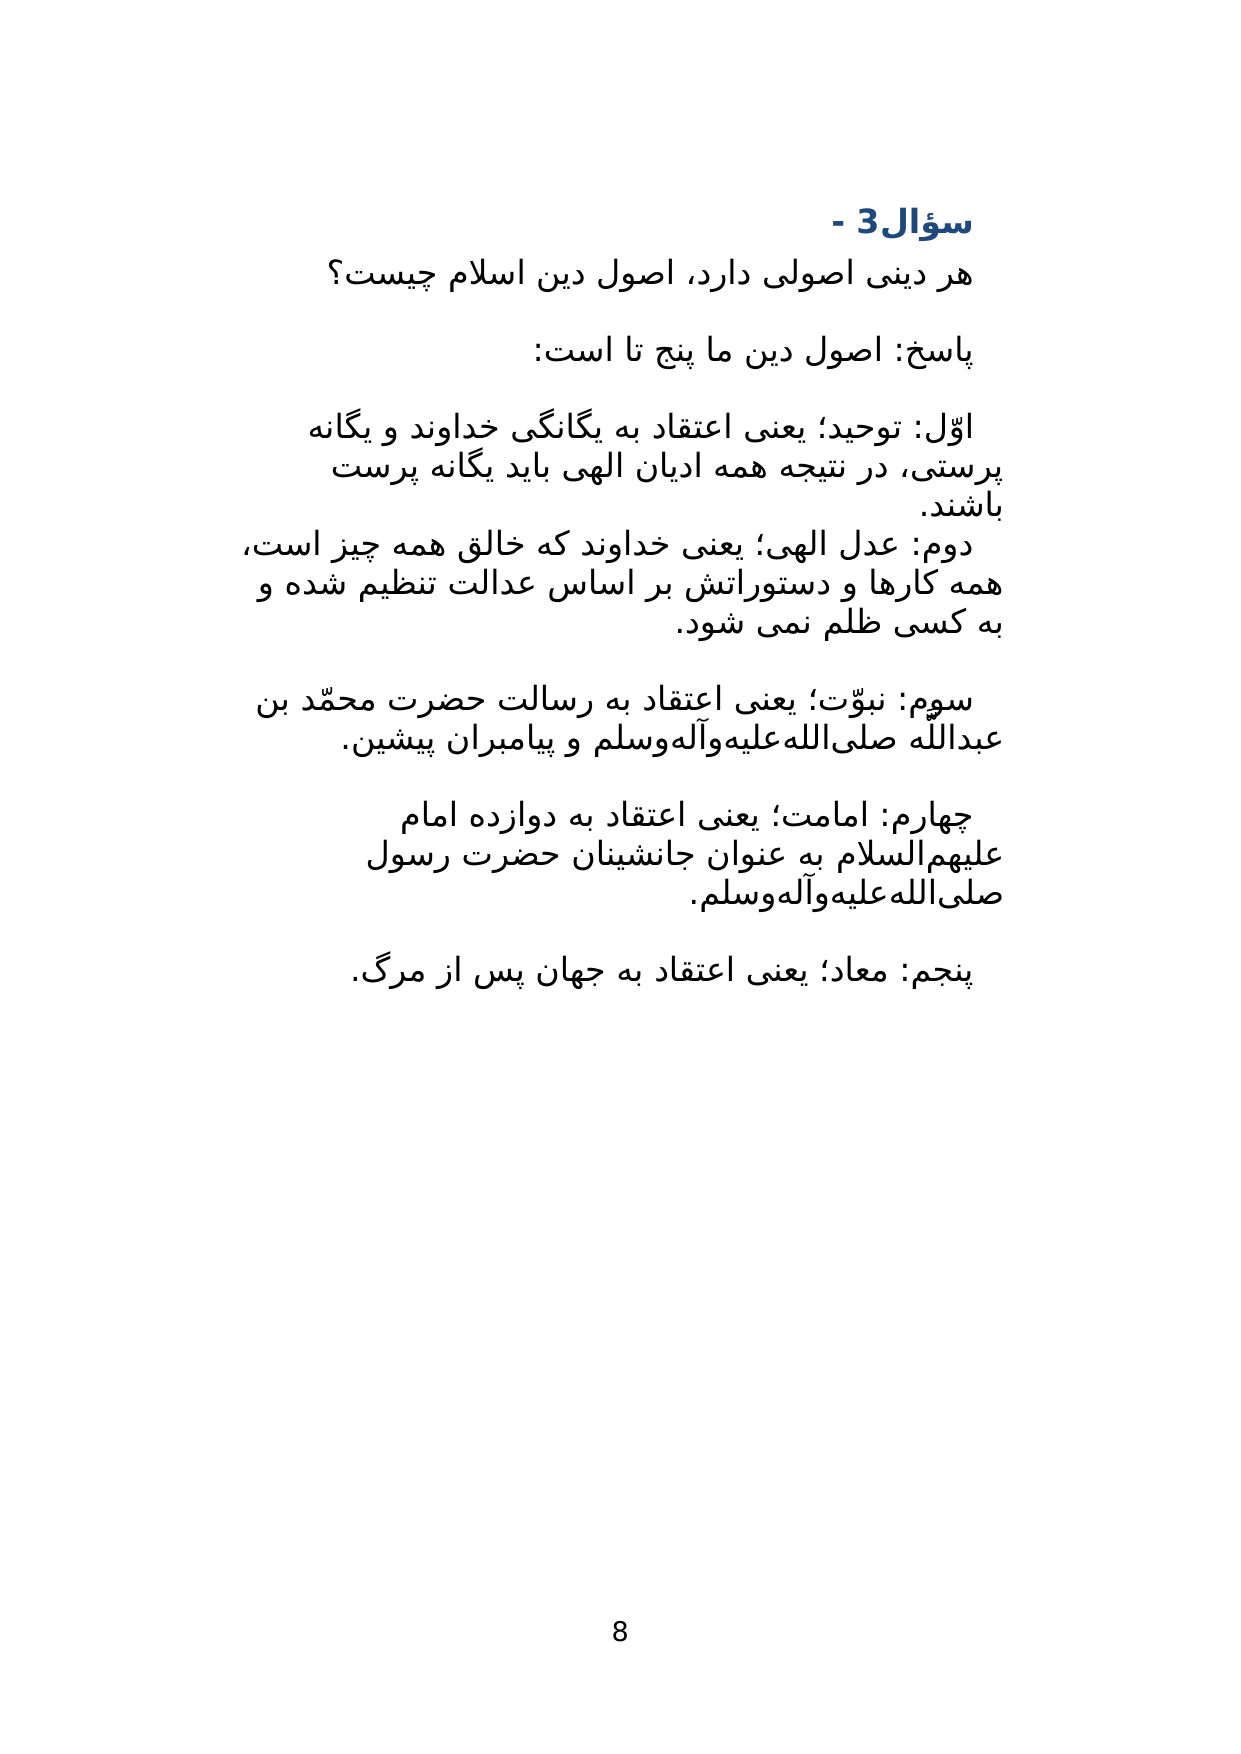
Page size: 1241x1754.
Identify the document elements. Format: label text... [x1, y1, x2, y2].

text پاسخ: اصول دین ما پنج تا است: [236, 331, 1004, 369]
text اوّل: توحید؛ یعنی اعتقاد به یگانگی خداوند و یگانه پرستی، در نتیجه همه ادیان الهی باید یگانه پرست باشند. [236, 408, 1004, 524]
text پنجم: معاد؛ یعنی اعتقاد به جهان پس از مرگ. [236, 950, 1004, 989]
subtitle سؤال3 - [236, 202, 1004, 241]
text هر دینی اصولی دارد، اصول دین اسلام چیست؟ [236, 253, 1004, 292]
text سوم: نبوّت؛ یعنی اعتقاد به رسالت حضرت محمّد بن عبداللَّه صلى‌الله‌عليه‌وآله‌وسلم و پیامبران پیشین. [236, 679, 1004, 757]
text دوم: عدل الهی؛ یعنی خداوند که خالق همه چیز است، همه کارها و دستوراتش بر اساس عدالت تنظیم شده و به کسی ظلم نمی شود. [236, 524, 1004, 641]
text چهارم: امامت؛ یعنی اعتقاد به دوازده امام عليهم‌السلام به عنوان جانشینان حضرت رسول صلى‌الله‌عليه‌وآله‌وسلم. [236, 795, 1004, 912]
